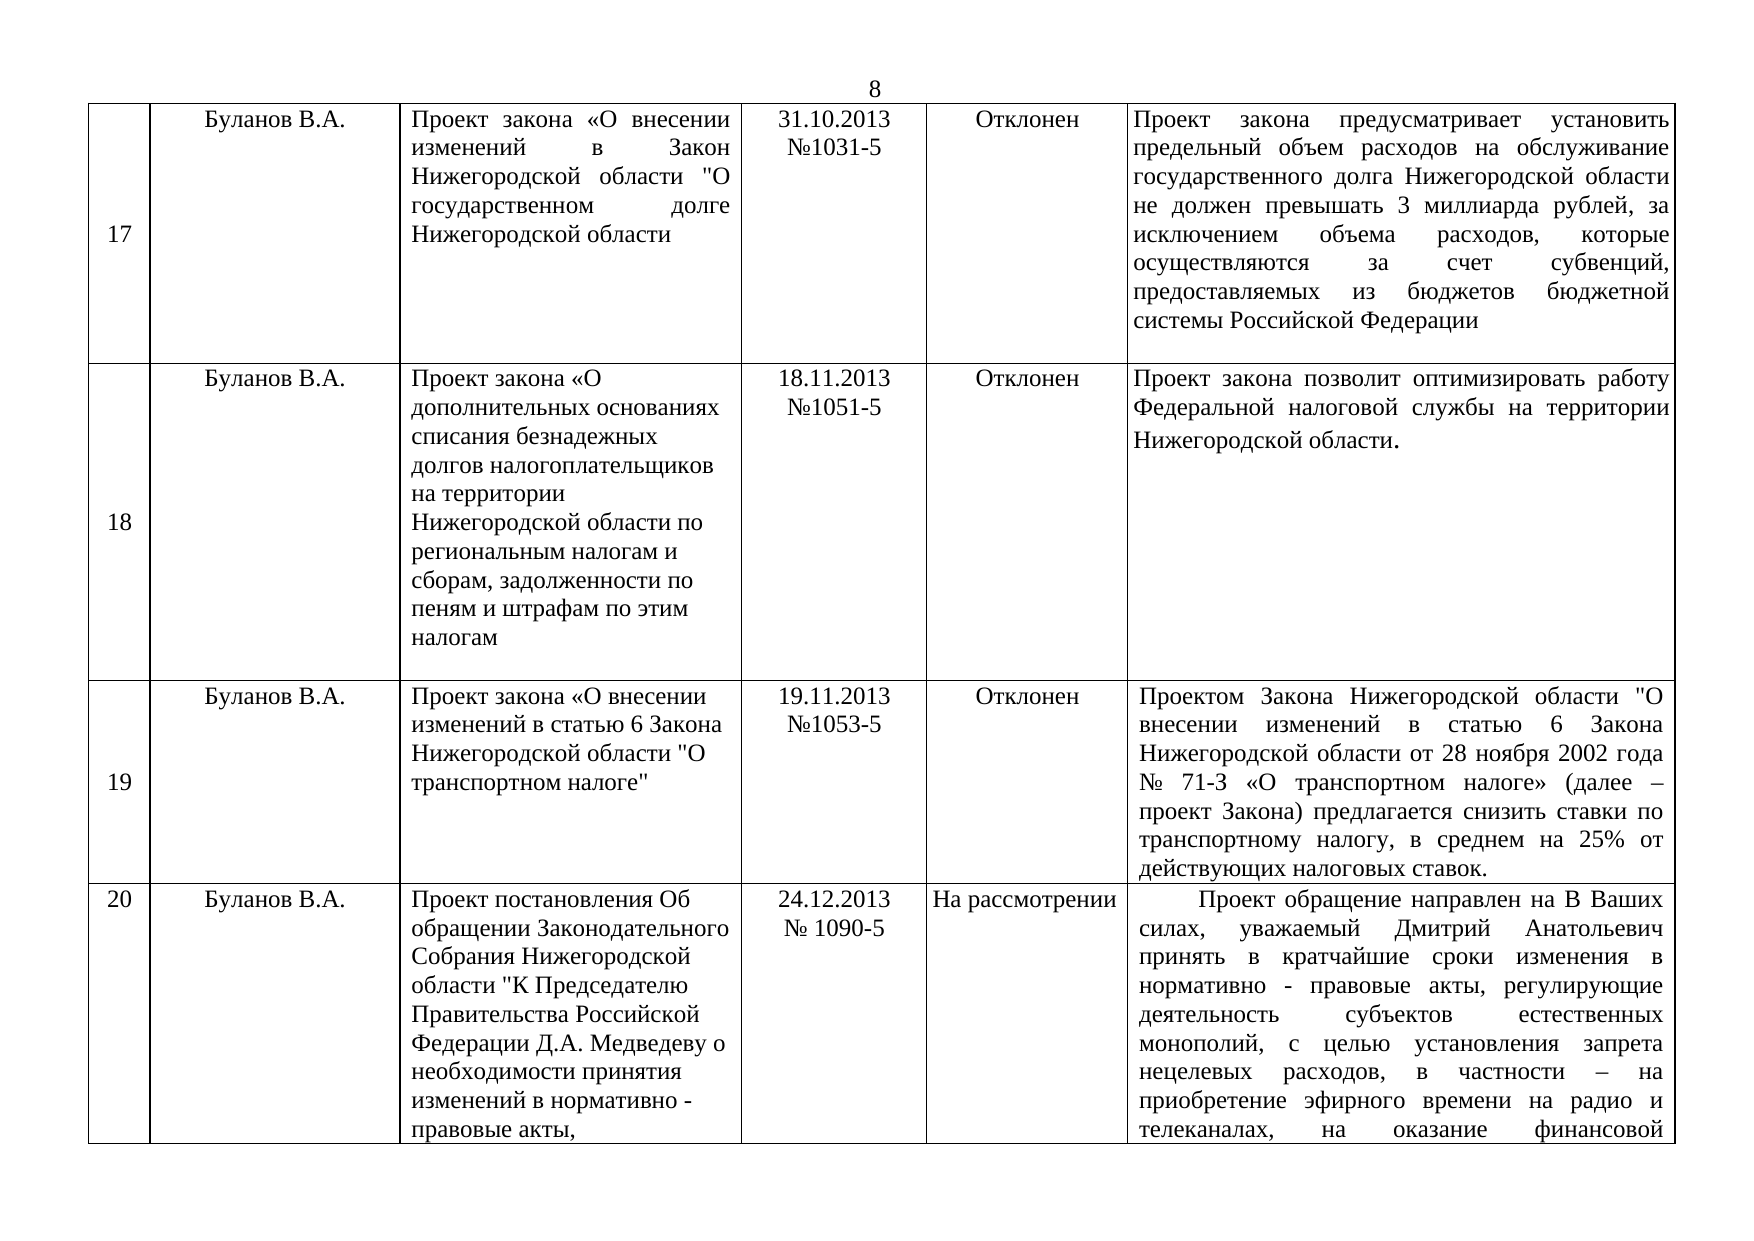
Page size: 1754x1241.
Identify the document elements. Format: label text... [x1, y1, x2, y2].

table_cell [401, 884, 741, 1143]
table_cell Буланов В.А. [151, 884, 399, 1143]
table_cell Буланов В.А. [151, 104, 399, 362]
table_cell Буланов В.А. [151, 364, 399, 680]
table_cell Проект закона «О дополнительных основаниях списания безнадежных долгов налогоплательщиков на территории Нижегородской области по региональным налогам и сборам, задолженности по пеням и штрафам по этим налогам [401, 364, 741, 680]
table_cell 18.11.2013 №1051-5 [742, 364, 926, 680]
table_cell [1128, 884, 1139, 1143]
table_cell 18 [89, 364, 149, 680]
table_cell Проект закона «О внесении изменений в статью 6 Закона Нижегородской области "О транспортном налоге" [401, 681, 741, 883]
table_cell На рассмотрении [927, 884, 1127, 1143]
table_cell 17 [89, 104, 149, 362]
table_cell Отклонен [927, 104, 1127, 362]
table_cell Отклонен [927, 681, 1127, 883]
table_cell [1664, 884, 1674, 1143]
table_cell Проектом Закона Нижегородской области "О внесении изменений в статью 6 Закона Нижегородской области от 28 ноября 2002 года № 71-З «О транспортном налоге» (далее – проект Закона) предлагается снизить ставки по транспортному налогу, в среднем на 25% от действующих налоговых ставок. [1128, 681, 1674, 883]
table_cell 24.12.2013 № 1090-5 [742, 884, 926, 1143]
table_cell Проект закона «О внесении изменений в Закон Нижегородской области "О государственном долге Нижегородской области [401, 104, 741, 362]
table_cell 31.10.2013 №1031-5 [742, 104, 926, 362]
table_cell Проект закона предусматривает установить предельный объем расходов на обслуживание государственного долга Нижегородской области не должен превышать 3 миллиарда рублей, за исключением объема расходов, которые осуществляются за счет субвенций, предоставляемых из бюджетов бюджетной системы Российской Федерации [1128, 104, 1674, 362]
table_cell 19 [89, 681, 149, 883]
table_cell Буланов В.А. [151, 681, 399, 883]
table_cell 20 [89, 884, 149, 1143]
table_cell Отклонен [927, 364, 1127, 680]
table_cell 19.11.2013 №1053-5 [742, 681, 926, 883]
table_cell Проект закона позволит оптимизировать работу Федеральной налоговой службы на территории Нижегородской области. [1128, 364, 1674, 680]
